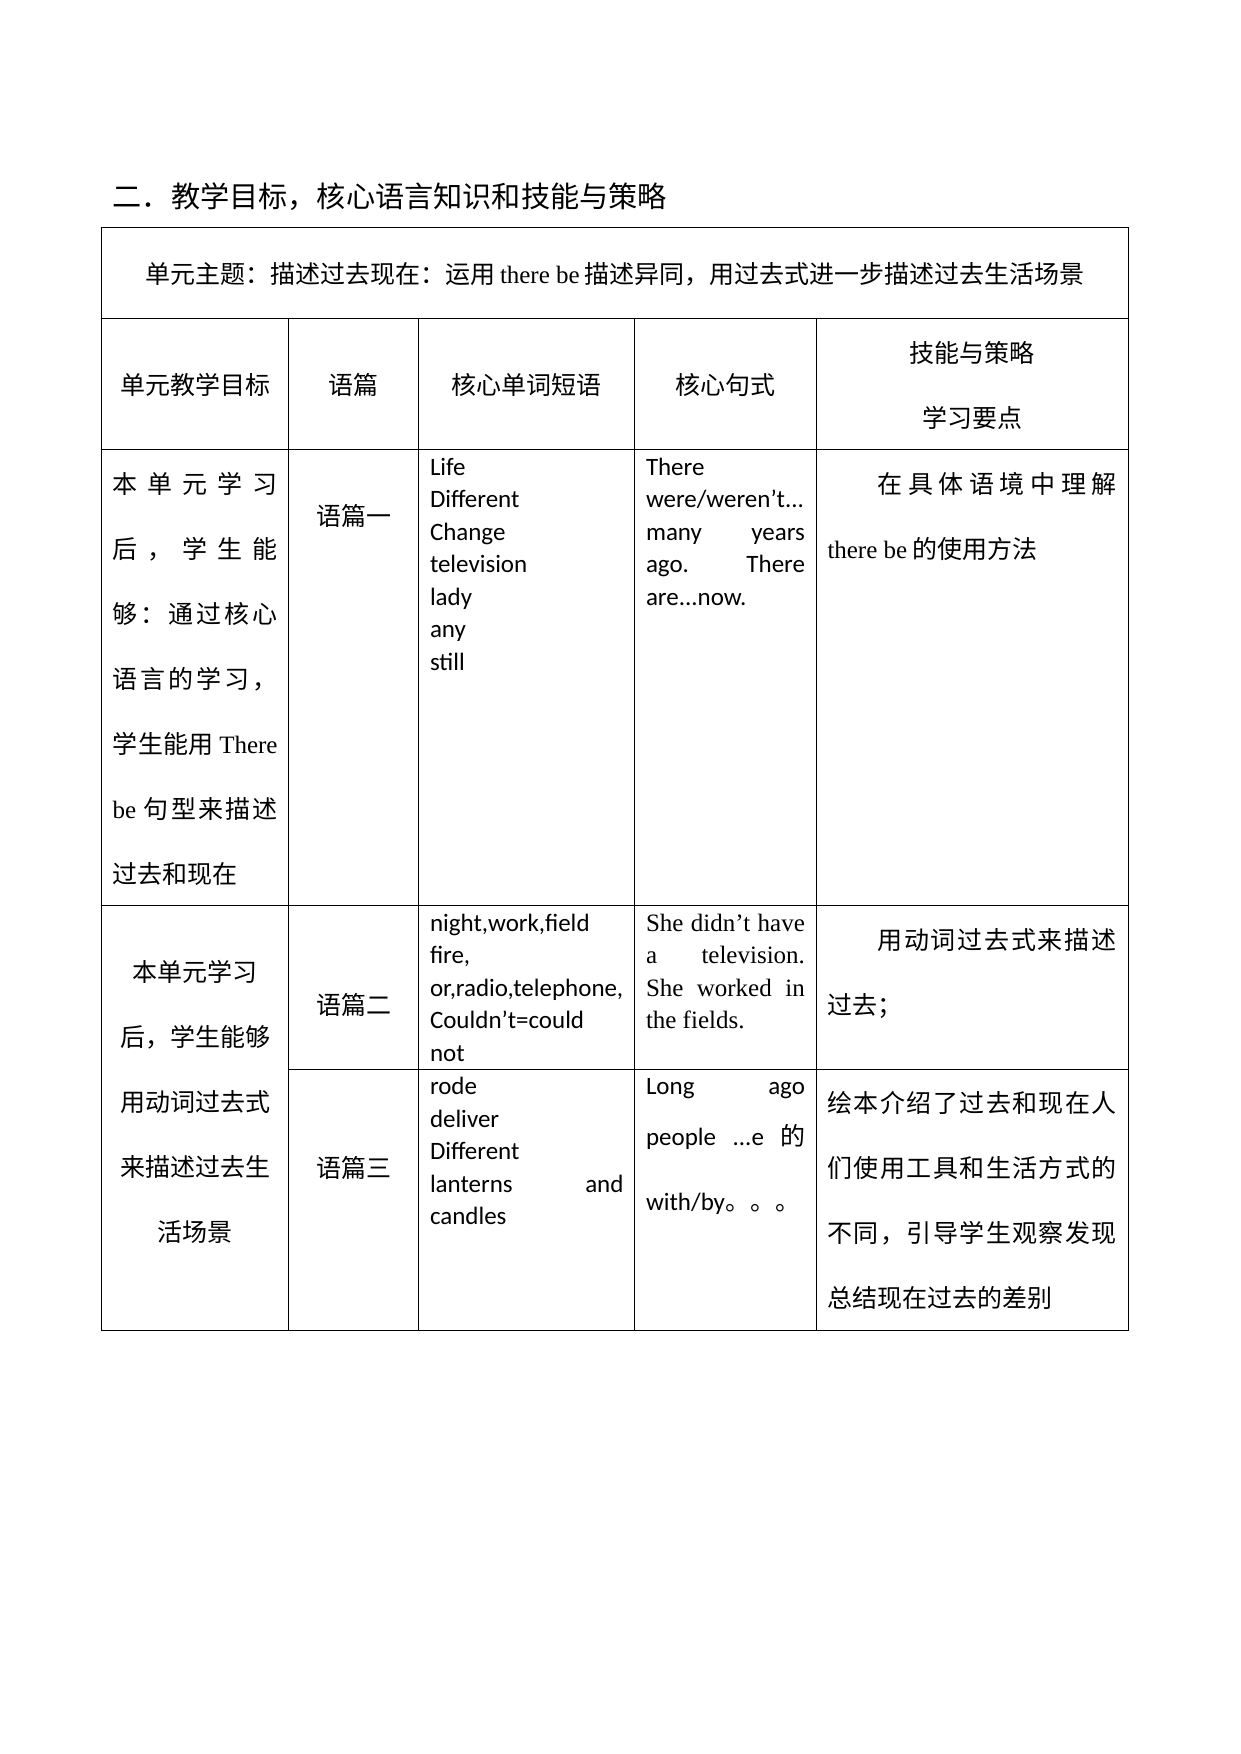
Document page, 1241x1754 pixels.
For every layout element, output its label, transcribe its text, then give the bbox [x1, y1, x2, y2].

table_cell She didn’t have a television. She worked in the fields. [635, 906, 816, 1068]
table_cell rode deliver Different lanterns and candles [419, 1070, 634, 1329]
table_cell 核心单词短语 [419, 319, 634, 449]
table_cell 绘本介绍了过去和现在人们使用工具和生活方式的不同，引导学生观察发现总结现在过去的差别 [817, 1070, 1128, 1329]
table_cell 本单元学习后，学生能够用动词过去式来描述过去生活场景 [102, 906, 288, 1329]
table_cell 单元教学目标 [102, 319, 288, 449]
table_cell 本单元学习后，学生能够：通过核心语言的学习，学生能用There be句型来描述过去和现在 [102, 450, 288, 905]
table_cell 用动词过去式来描述过去； [817, 906, 1128, 1068]
table_cell Long ago people ...e的with/by。。。 [635, 1070, 816, 1329]
table_cell 语篇一 [289, 450, 418, 905]
table_cell 语篇三 [289, 1070, 418, 1329]
list 二．教学目标，核心语言知识和技能与策略 [112, 162, 1128, 227]
table_cell Life Different Change television lady any still [419, 450, 634, 905]
table_cell night,work,field fire, or,radio,telephone, Couldn’t=could not [419, 906, 634, 1068]
table_cell 核心句式 [635, 319, 816, 449]
table_cell There were/weren’t... many years ago. There are...now. [635, 450, 816, 905]
table_header 单元主题：描述过去现在：运用there be描述异同，用过去式进一步描述过去生活场景 [102, 228, 1128, 318]
table_cell 语篇 [289, 319, 418, 449]
table_cell 技能与策略 学习要点 [817, 319, 1128, 449]
table_cell 语篇二 [289, 906, 418, 1068]
table_cell 在具体语境中理解there be的使用方法 [817, 450, 1128, 905]
